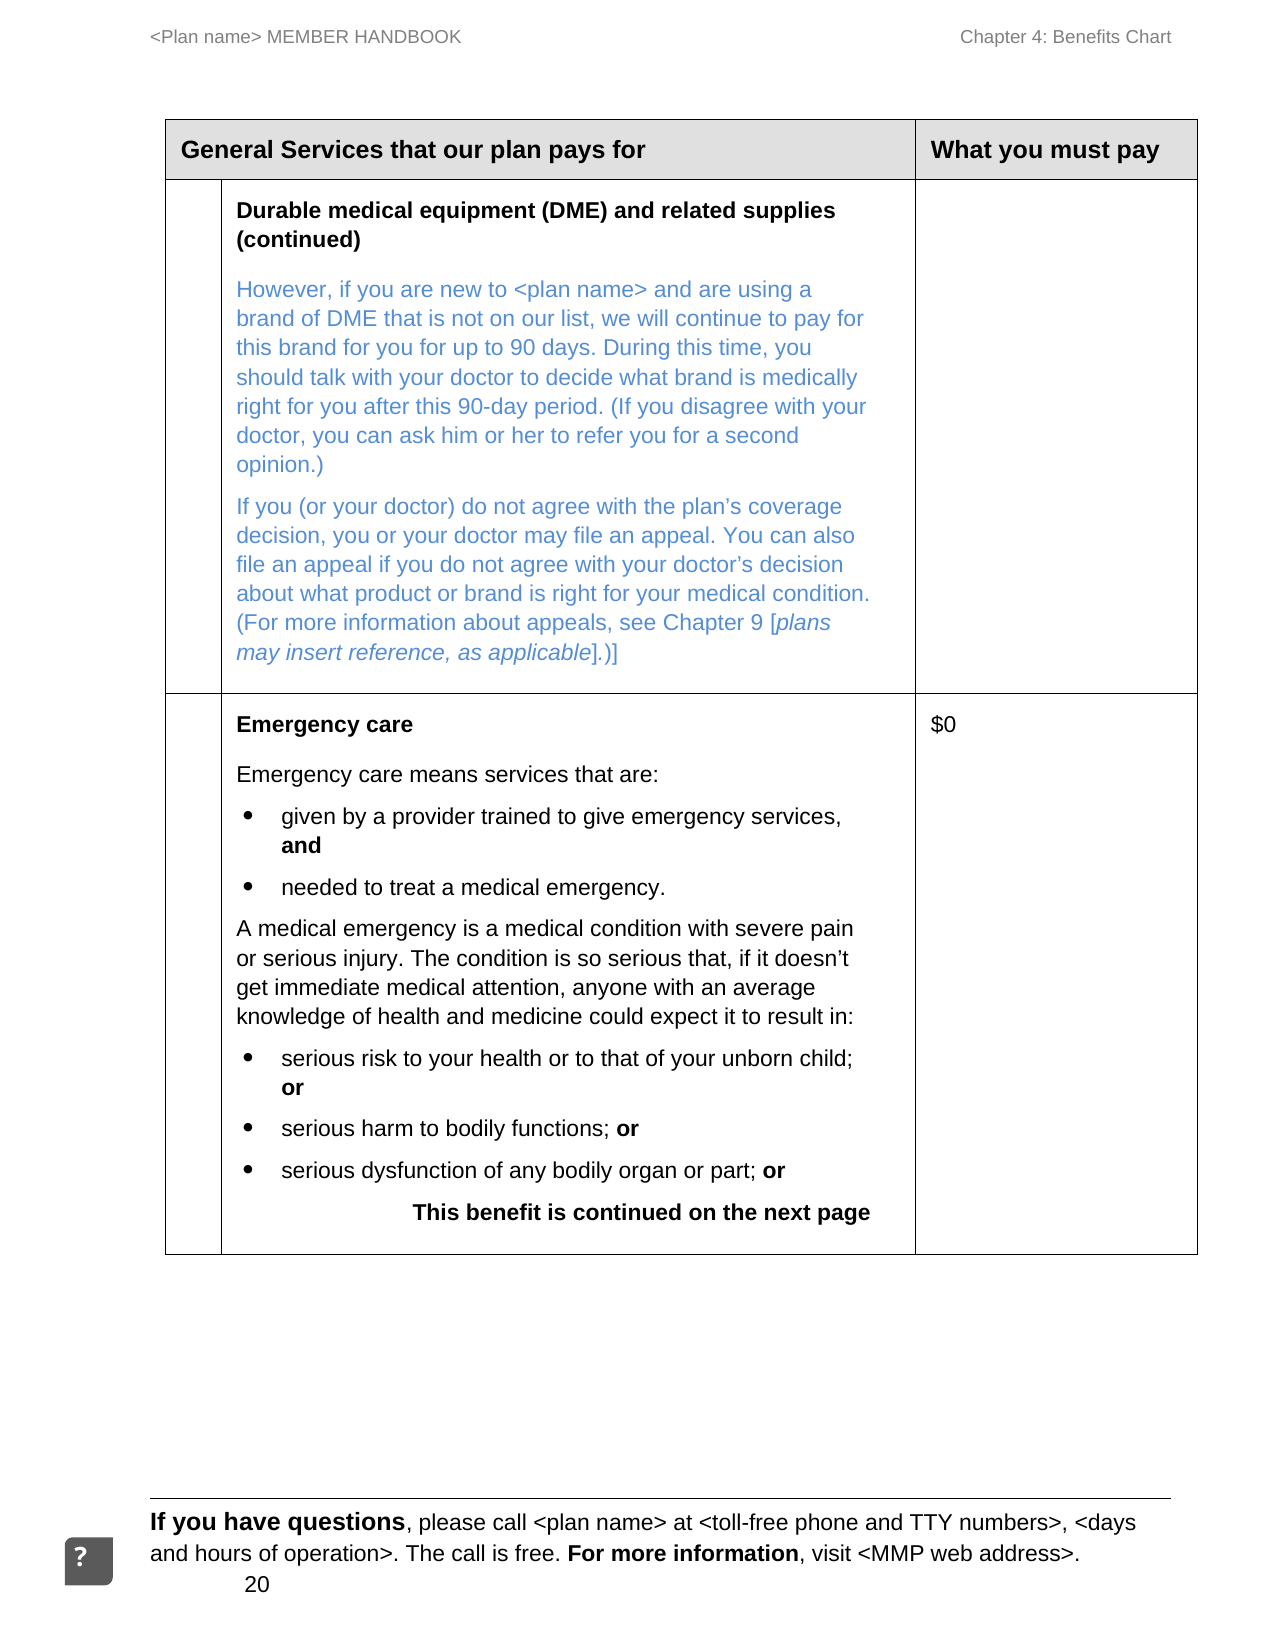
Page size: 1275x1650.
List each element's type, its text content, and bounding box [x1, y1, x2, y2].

table_cell [166, 694, 221, 1253]
table_cell [166, 180, 221, 693]
table_header General Services that our plan pays for [166, 120, 915, 179]
table_cell [916, 180, 1197, 693]
table_cell Durable medical equipment (DME) and related supplies (continued) However, if you are new to <plan name> and are using a brand of DME that is not on our list, we will continue to pay for this brand for you for up to 90 days. During this time, you should talk with your doctor to decide what brand is medically right for you after this 90-day period. (If you disagree with your doctor, you can ask him or her to refer you for a second opinion.) If you (or your doctor) do not agree with the plan’s coverage decision, you or your doctor may file an appeal. You can also file an appeal if you do not agree with your doctor’s decision about what product or brand is right for your medical condition. (For more information about appeals, see Chapter 9 [plans may insert reference, as applicable].)] [222, 180, 915, 693]
table_cell $0 [916, 694, 1197, 1253]
table_cell Emergency care Emergency care means services that are: given by a provider trained to give emergency services, and needed to treat a medical emergency. A medical emergency is a medical condition with severe pain or serious injury. The condition is so serious that, if it doesn’t get immediate medical attention, anyone with an average knowledge of health and medicine could expect it to result in: serious risk to your health or to that of your unborn child; or serious harm to bodily functions; or serious dysfunction of any bodily organ or part; or This benefit is continued on the next page [222, 694, 915, 1253]
table_header What you must pay [916, 120, 1197, 179]
